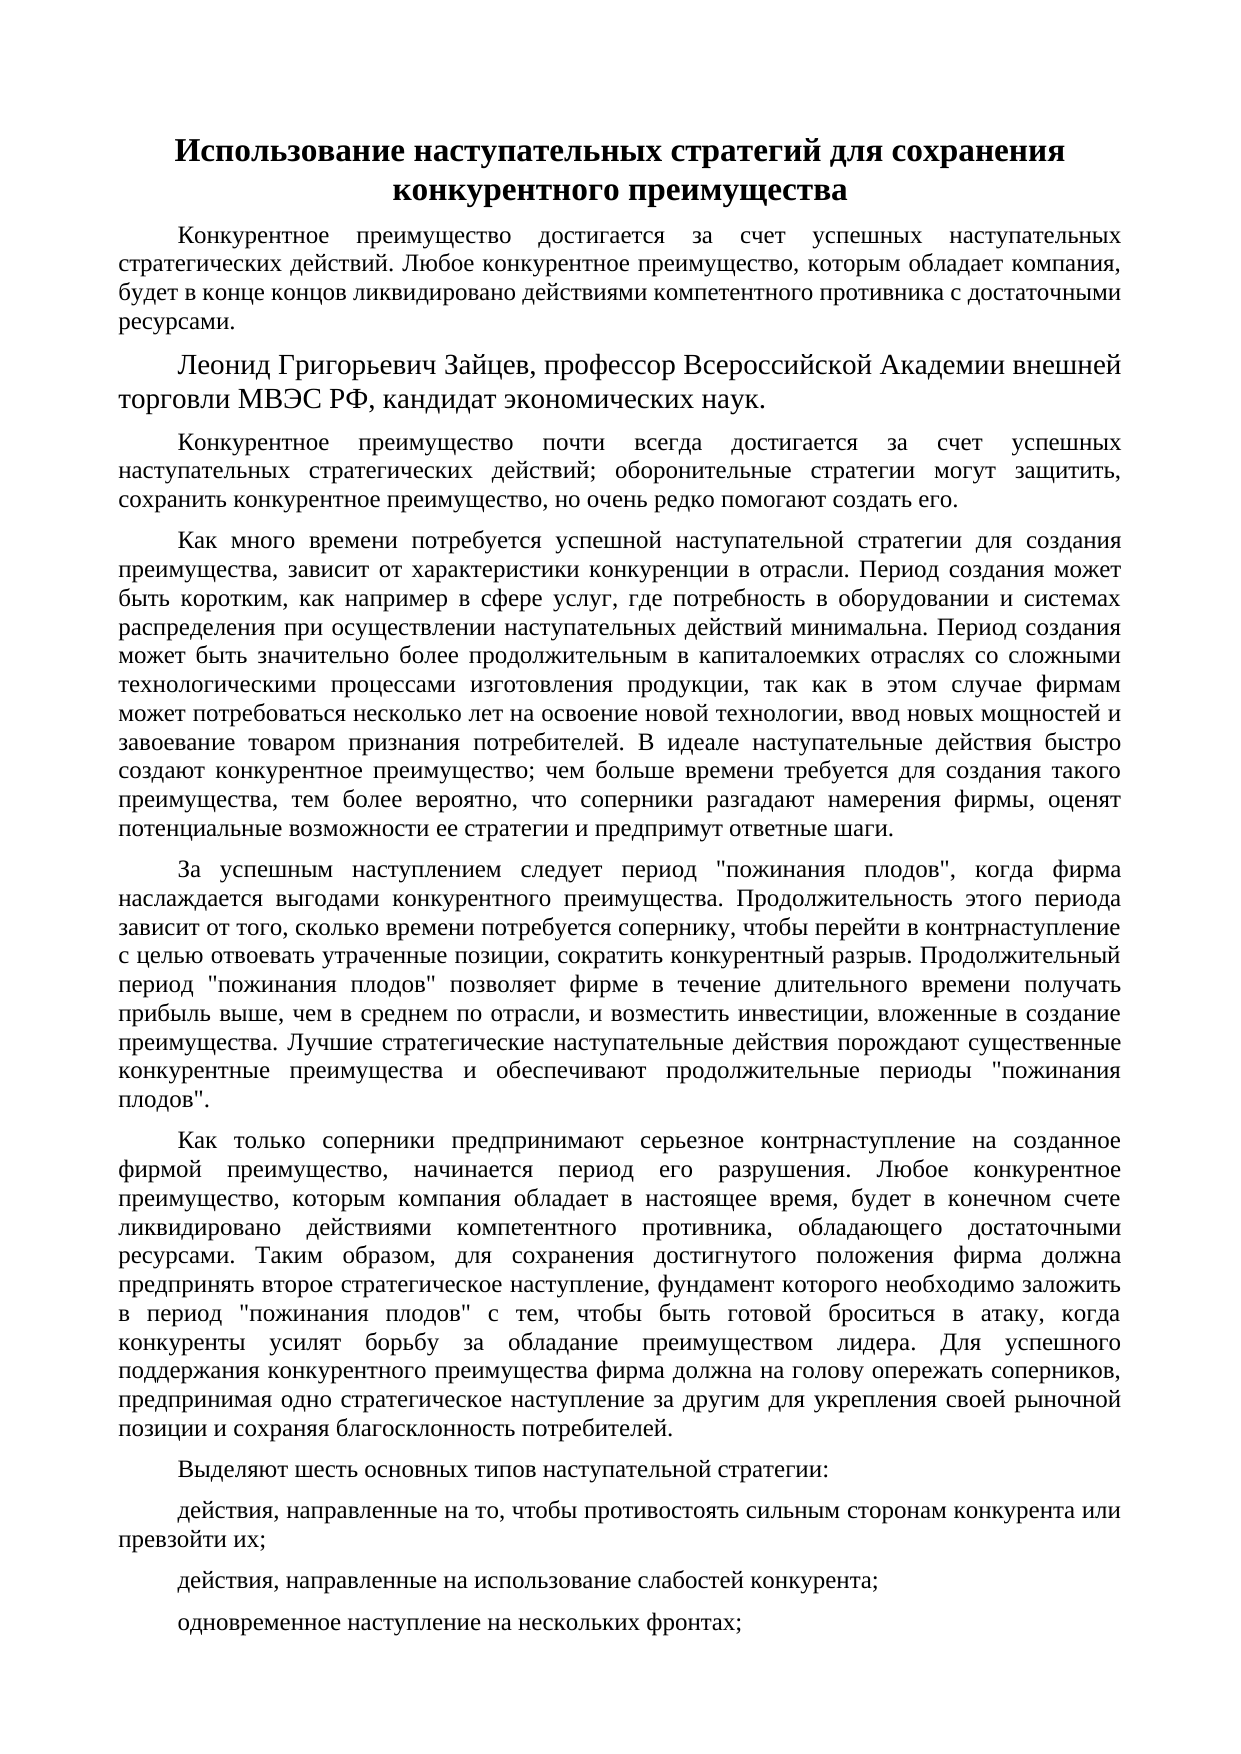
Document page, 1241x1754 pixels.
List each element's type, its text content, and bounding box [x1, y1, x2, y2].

text Леонид Григорьевич Зайцев, профессор Всероссийской Академии внешней торговли МВЭС РФ, кандидат экономических наук. [118, 347, 1122, 414]
text Как только соперники предпринимают серьезное контрнаступление на созданное фирмой преимущество, начинается период его разрушения. Любое конкурентное преимущество, которым компания обладает в настоящее время, будет в конечном счете ликвидировано действиями компетентного противника, обладающего достаточными ресурсами. Таким образом, для сохранения достигнутого положения фирма должна предпринять второе стратегическое наступление, фундамент которого необходимо заложить в период "пожинания плодов" с тем, чтобы быть готовой броситься в атаку, когда конкуренты усилят борьбу за обладание преимуществом лидера. Для успешного поддержания конкурентного преимущества фирма должна на голову опережать соперников, предпринимая одно стратегическое наступление за другим для укрепления своей рыночной позиции и сохраняя благосклонность потребителей. [118, 1126, 1122, 1442]
text За успешным наступлением следует период "пожинания плодов", когда фирма наслаждается выгодами конкурентного преимущества. Продолжительность этого периода зависит от того, сколько времени потребуется сопернику, чтобы перейти в контрнаступление с целью отвоевать утраченные позиции, сократить конкурентный разрыв. Продолжительный период "пожинания плодов" позволяет фирме в течение длительного времени получать прибыль выше, чем в среднем по отрасли, и возместить инвестиции, вложенные в создание преимущества. Лучшие стратегические наступательные действия порождают существенные конкурентные преимущества и обеспечивают продолжительные периоды "пожинания плодов". [118, 854, 1122, 1113]
text действия, направленные на то, чтобы противостоять сильным сторонам конкурента или превзойти их; [118, 1496, 1122, 1553]
text Выделяют шесть основных типов наступательной стратегии: [118, 1454, 1122, 1483]
text Конкурентное преимущество достигается за счет успешных наступательных стратегических действий. Любое конкурентное преимущество, которым обладает компания, будет в конце концов ликвидировано действиями компетентного противника с достаточными ресурсами. [118, 220, 1122, 335]
text действия, направленные на использование слабостей конкурента; [118, 1566, 1122, 1594]
text Конкурентное преимущество почти всегда достигается за счет успешных наступательных стратегических действий; оборонительные стратегии могут защитить, сохранить конкурентное преимущество, но очень редко помогают создать его. [118, 427, 1122, 513]
text одновременное наступление на нескольких фронтах; [118, 1607, 1122, 1636]
text Как много времени потребуется успешной наступательной стратегии для создания преимущества, зависит от характеристики конкуренции в отрасли. Период создания может быть коротким, как например в сфере услуг, где потребность в оборудовании и системах распределения при осуществлении наступательных действий минимальна. Период создания может быть значительно более продолжительным в капиталоемких отраслях со сложными технологическими процессами изготовления продукции, так как в этом случае фирмам может потребоваться несколько лет на освоение новой технологии, ввод новых мощностей и завоевание товаром признания потребителей. В идеале наступательные действия быстро создают конкурентное преимущество; чем больше времени требуется для создания такого преимущества, тем более вероятно, что соперники разгадают намерения фирмы, оценят потенциальные возможности ее стратегии и предпримут ответные шаги. [118, 526, 1122, 842]
text Использование наступательных стратегий для сохранения конкурентного преимущества [118, 131, 1122, 207]
